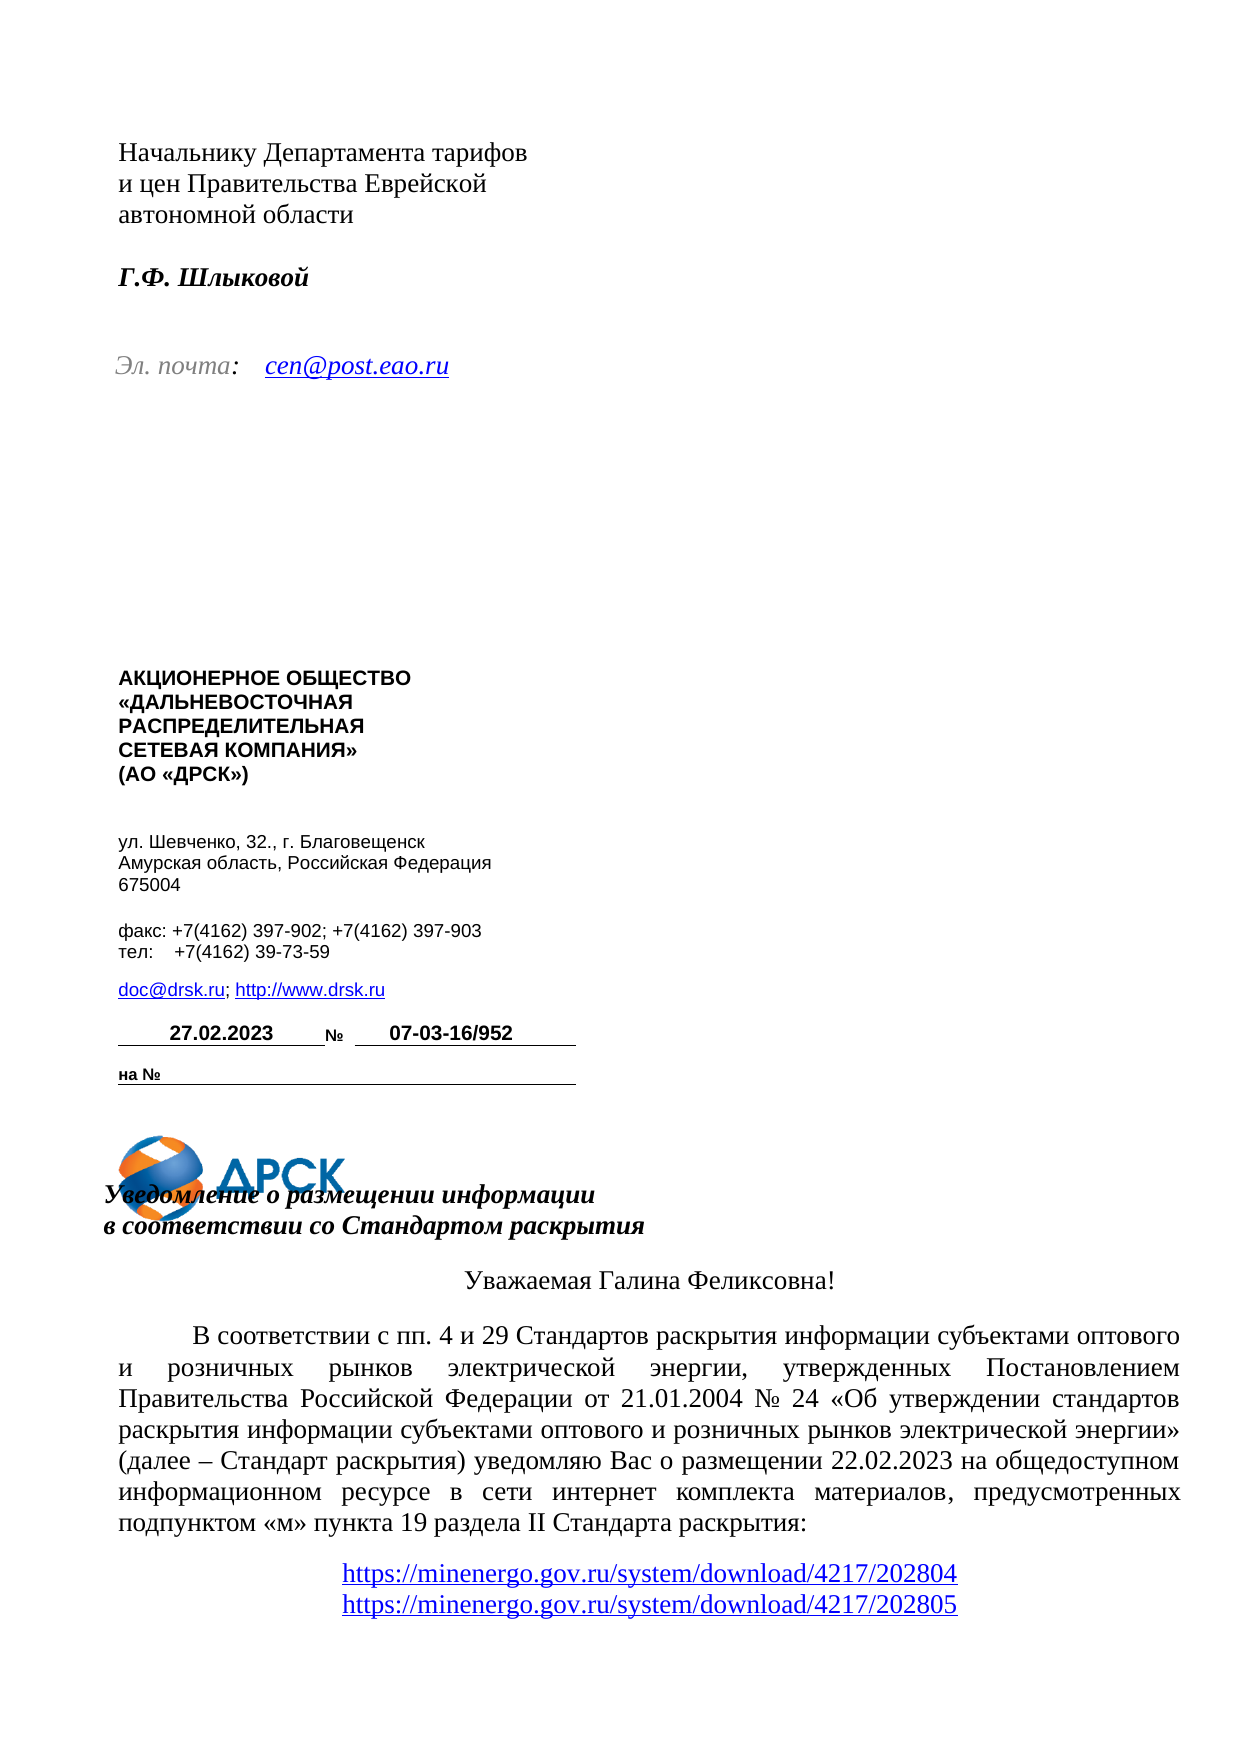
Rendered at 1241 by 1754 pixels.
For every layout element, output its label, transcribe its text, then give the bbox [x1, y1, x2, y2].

text https://minenergo.gov.ru/system/download/4217/202805 [118, 1588, 1181, 1619]
text в соответствии со Стандартом раскрытия [103, 1209, 1181, 1240]
text Уважаемая Галина Феликсовна! [118, 1264, 1181, 1295]
text Уведомление о размещении информации [103, 1178, 1181, 1209]
picture [115, 1132, 362, 1178]
text В соответствии с пп. 4 и 29 Стандартов раскрытия информации субъектами оптового и розничных рынков электрической энергии, утвержденных Постановлением Правительства Российской Федерации от 21.01.2004 № 24 «Об утверждении стандартов раскрытия информации субъектами оптового и розничных рынков электрической энергии» (далее – Стандарт раскрытия) уведомляю Вас о размещении 22.02.2023 на общедоступном информационном ресурсе в сети интернет комплекта материалов, предусмотренных подпунктом «м» пункта 19 раздела II Стандарта раскрытия: [118, 1319, 1181, 1537]
text https://minenergo.gov.ru/system/download/4217/202804 [118, 1557, 1181, 1588]
